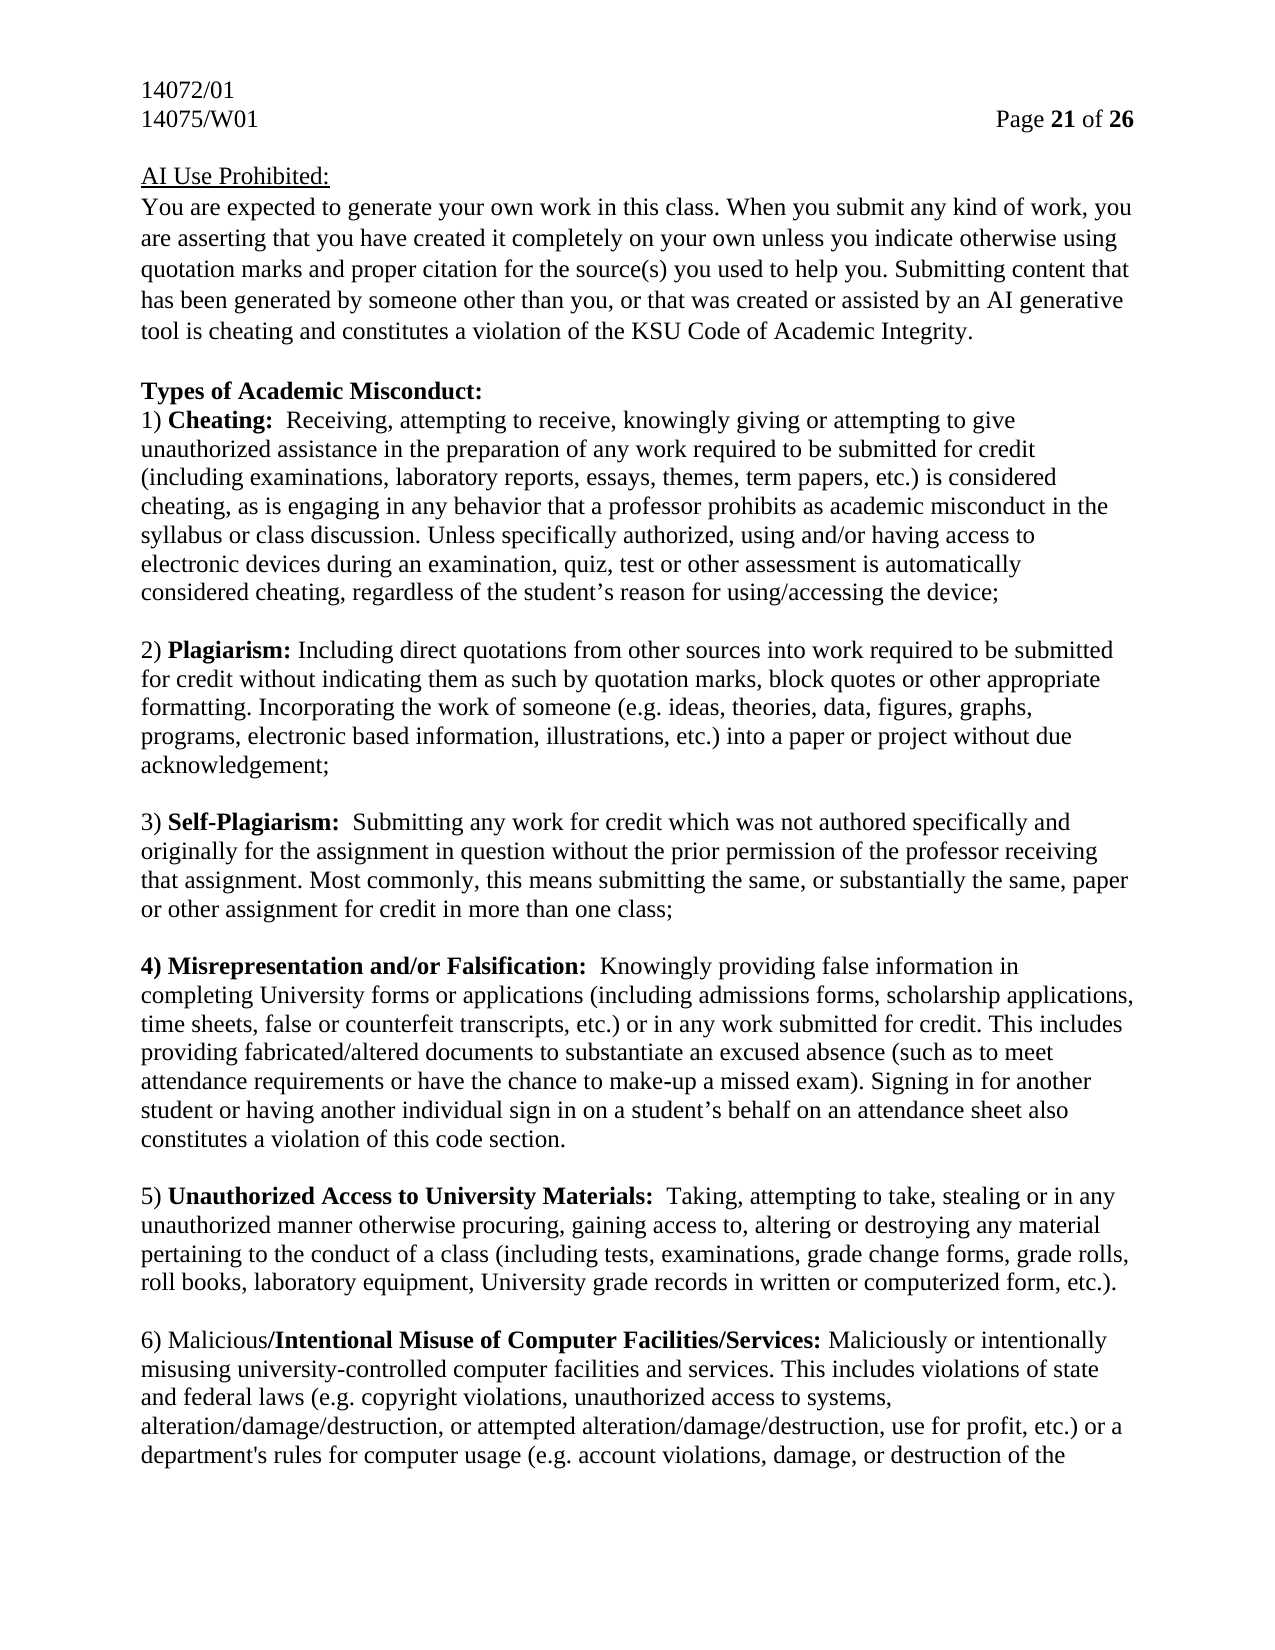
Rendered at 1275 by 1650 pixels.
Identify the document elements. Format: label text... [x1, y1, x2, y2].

text 4) Misrepresentation and/or Falsification: Knowingly providing false information in completing University forms or applications (including admissions forms, scholarship applications, time sheets, false or counterfeit transcripts, etc.) or in any work submitted for credit. This includes providing fabricated/altered documents to substantiate an excused absence (such as to meet attendance requirements or have the chance to make-up a missed exam). Signing in for another student or having another individual sign in on a student’s behalf on an attendance sheet also constitutes a violation of this code section. [141, 951, 1134, 1152]
text Types of Academic Misconduct: [141, 376, 1134, 405]
text You are expected to generate your own work in this class. When you submit any kind of work, you are asserting that you have created it completely on your own unless you indicate otherwise using quotation marks and proper citation for the source(s) you used to help you. Submitting content that has been generated by someone other than you, or that was created or assisted by an AI generative tool is cheating and constitutes a violation of the KSU Code of Academic Integrity. [141, 192, 1134, 345]
text 3) Self-Plagiarism: Submitting any work for credit which was not authored specifically and originally for the assignment in question without the prior permission of the professor receiving that assignment. Most commonly, this means submitting the same, or substantially the same, paper or other assignment for credit in more than one class; [141, 807, 1134, 922]
text AI Use Prohibited: [141, 161, 1134, 190]
text 1) Cheating: Receiving, attempting to receive, knowingly giving or attempting to give unauthorized assistance in the preparation of any work required to be submitted for credit (including examinations, laboratory reports, essays, themes, term papers, etc.) is considered cheating, as is engaging in any behavior that a professor prohibits as academic misconduct in the syllabus or class discussion. Unless specifically authorized, using and/or having access to electronic devices during an examination, quiz, test or other assessment is automatically considered cheating, regardless of the student’s reason for using/accessing the device; [141, 405, 1134, 606]
text 2) Plagiarism: Including direct quotations from other sources into work required to be submitted [141, 635, 1134, 664]
text for credit without indicating them as such by quotation marks, block quotes or other appropriate formatting. Incorporating the work of someone (e.g. ideas, theories, data, figures, graphs, programs, electronic based information, illustrations, etc.) into a paper or project without due acknowledgement; [141, 664, 1134, 779]
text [141, 1325, 1134, 1469]
text 5) Unauthorized Access to University Materials: Taking, attempting to take, stealing or in any unauthorized manner otherwise procuring, gaining access to, altering or destroying any material pertaining to the conduct of a class (including tests, examinations, grade change forms, grade rolls, roll books, laboratory equipment, University grade records in written or computerized form, etc.). [141, 1181, 1134, 1296]
